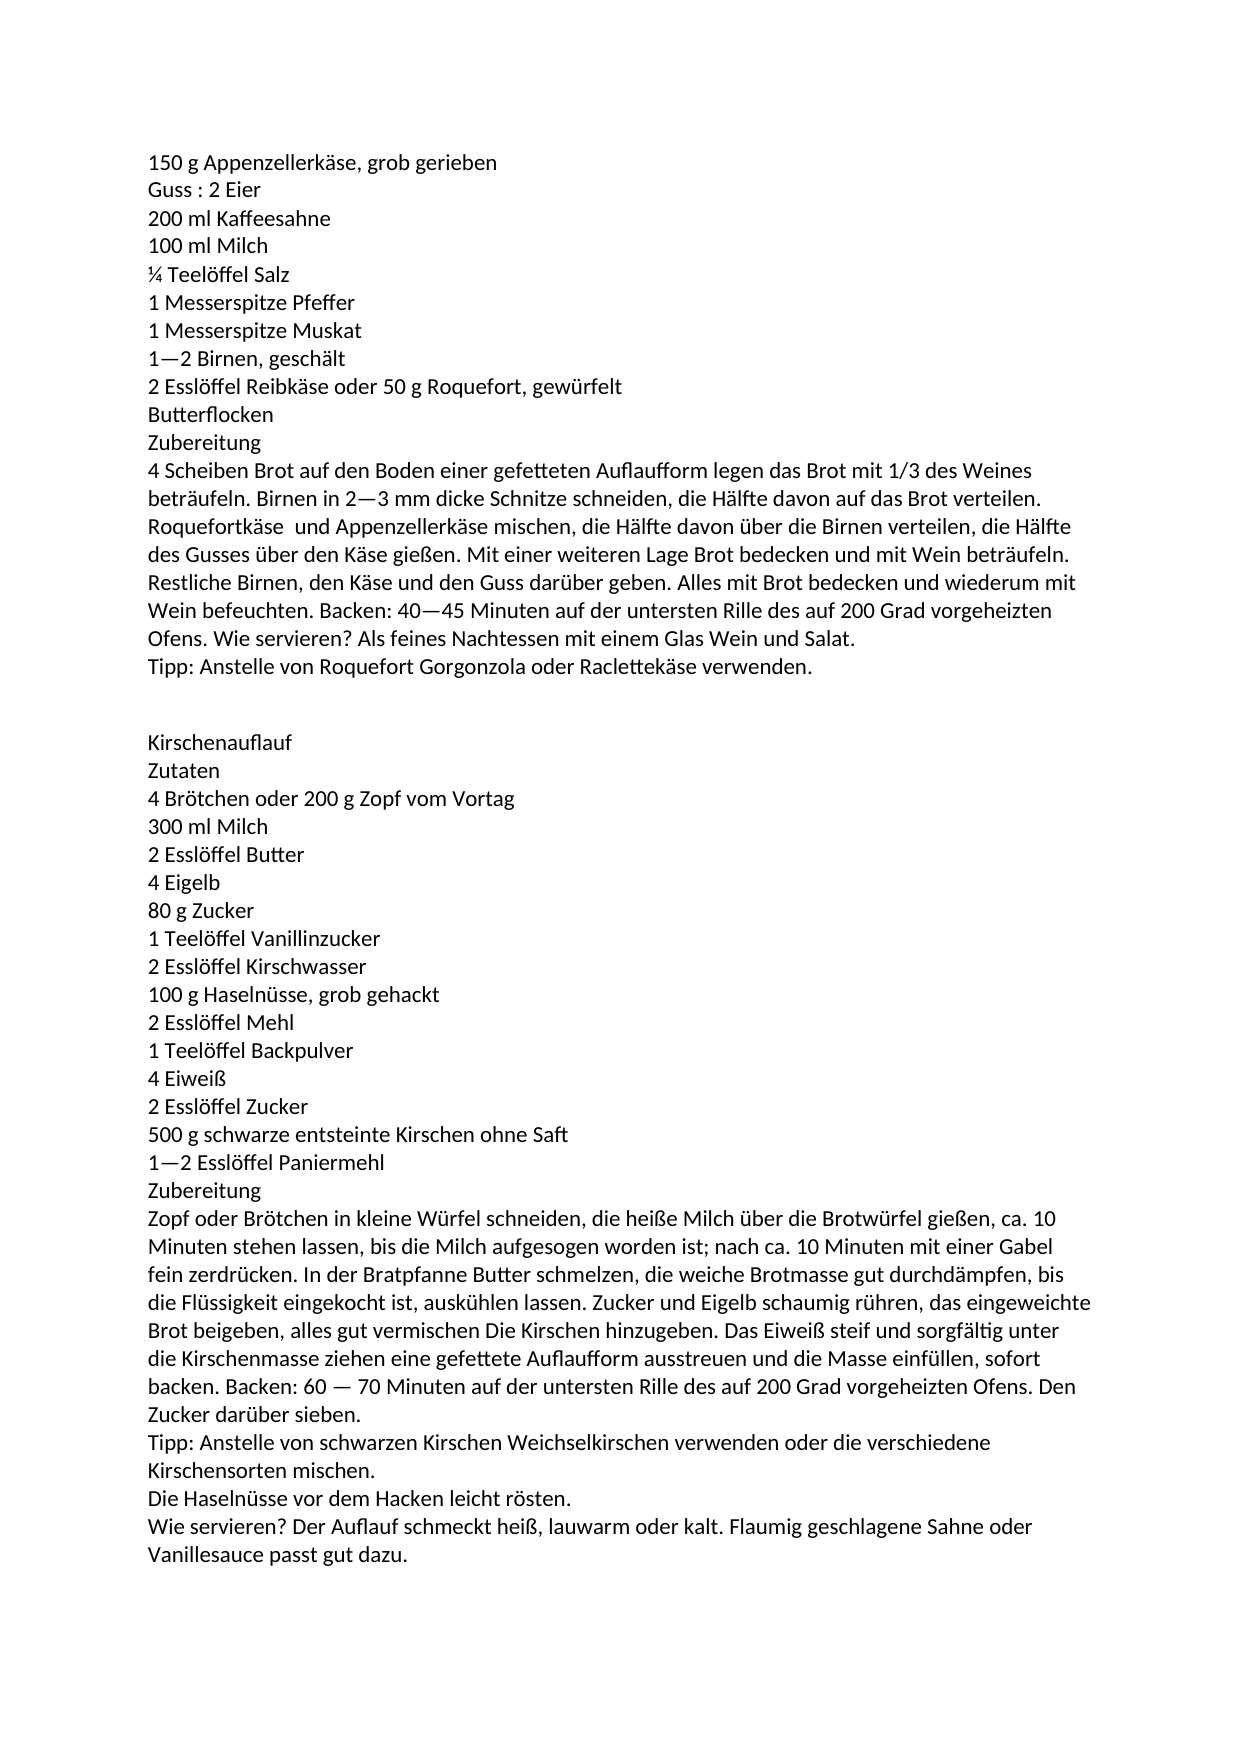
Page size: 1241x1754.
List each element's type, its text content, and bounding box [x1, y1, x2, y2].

text 2 Esslöffel Zucker [148, 1092, 1093, 1120]
text 100 g Haselnüsse, grob gehackt [148, 980, 1093, 1008]
text Zubereitung [148, 428, 1093, 456]
text 2 Esslöffel Butter [148, 840, 1093, 868]
text 500 g schwarze entsteinte Kirschen ohne Saft [148, 1120, 1093, 1148]
text 4 Scheiben Brot auf den Boden einer gefetteten Auflaufform legen das Brot mit 1/3 des Weines beträufeln. Birnen in 2—3 mm dicke Schnitze schneiden, die Hälfte davon auf das Brot verteilen. Roquefortkäse und Appenzellerkäse mischen, die Hälfte davon über die Birnen verteilen, die Hälfte des Gusses über den Käse gießen. Mit einer weiteren Lage Brot bedecken und mit Wein beträufeln. Restliche Birnen, den Käse und den Guss darüber geben. Alles mit Brot bedecken und wiederum mit Wein befeuchten. Backen: 40—45 Minuten auf der untersten Rille des auf 200 Grad vorgeheizten Ofens. Wie servieren? Als feines Nachtessen mit einem Glas Wein und Salat. [148, 456, 1093, 652]
text 1 Teelöffel Backpulver [148, 1036, 1093, 1064]
text Zutaten [148, 756, 1093, 784]
text 150 g Appenzellerkäse, grob gerieben [148, 148, 1093, 176]
text 4 Brötchen oder 200 g Zopf vom Vortag [148, 784, 1093, 812]
text 2 Esslöffel Reibkäse oder 50 g Roquefort, gewürfelt [148, 372, 1093, 400]
text 2 Esslöffel Mehl [148, 1008, 1093, 1036]
text ¼ Teelöffel Salz [148, 260, 1093, 288]
text 200 ml Kaffeesahne [148, 204, 1093, 232]
text Zubereitung [148, 1176, 1093, 1204]
text 4 Eigelb [148, 868, 1093, 896]
text Guss : 2 Eier [148, 176, 1093, 204]
text 80 g Zucker [148, 896, 1093, 924]
text 100 ml Milch [148, 232, 1093, 260]
text Tipp: Anstelle von Roquefort Gorgonzola oder Raclettekäse verwenden. [148, 652, 1093, 680]
text Tipp: Anstelle von schwarzen Kirschen Weichselkirschen verwenden oder die verschiedene Kirschensorten mischen. [148, 1428, 1093, 1484]
text Butterflocken [148, 400, 1093, 428]
text 4 Eiweiß [148, 1064, 1093, 1092]
text 300 ml Milch [148, 812, 1093, 840]
text Wie servieren? Der Auflauf schmeckt heiß, lauwarm oder kalt. Flaumig geschlagene Sahne oder Vanillesauce passt gut dazu. [148, 1512, 1093, 1568]
text 1—2 Birnen, geschält [148, 344, 1093, 372]
text 1—2 Esslöffel Paniermehl [148, 1148, 1093, 1176]
text 2 Esslöffel Kirschwasser [148, 952, 1093, 980]
text 1 Messerspitze Muskat [148, 316, 1093, 344]
text Zopf oder Brötchen in kleine Würfel schneiden, die heiße Milch über die Brotwürfel gießen, ca. 10 Minuten stehen lassen, bis die Milch aufgesogen worden ist; nach ca. 10 Minuten mit einer Gabel fein zerdrücken. In der Bratpfanne Butter schmelzen, die weiche Brotmasse gut durchdämpfen, bis die Flüssigkeit eingekocht ist, auskühlen lassen. Zucker und Eigelb schaumig rühren, das eingeweichte Brot beigeben, alles gut vermischen Die Kirschen hinzugeben. Das Eiweiß steif und sorgfältig unter die Kirschenmasse ziehen eine gefettete Auflaufform ausstreuen und die Masse einfüllen, sofort backen. Backen: 60 — 70 Minuten auf der untersten Rille des auf 200 Grad vorgeheizten Ofens. Den Zucker darüber sieben. [148, 1204, 1093, 1428]
text Kirschenauflauf [148, 728, 1093, 756]
text 1 Teelöffel Vanillinzucker [148, 924, 1093, 952]
text 1 Messerspitze Pfeffer [148, 288, 1093, 316]
text Die Haselnüsse vor dem Hacken leicht rösten. [148, 1484, 1093, 1512]
